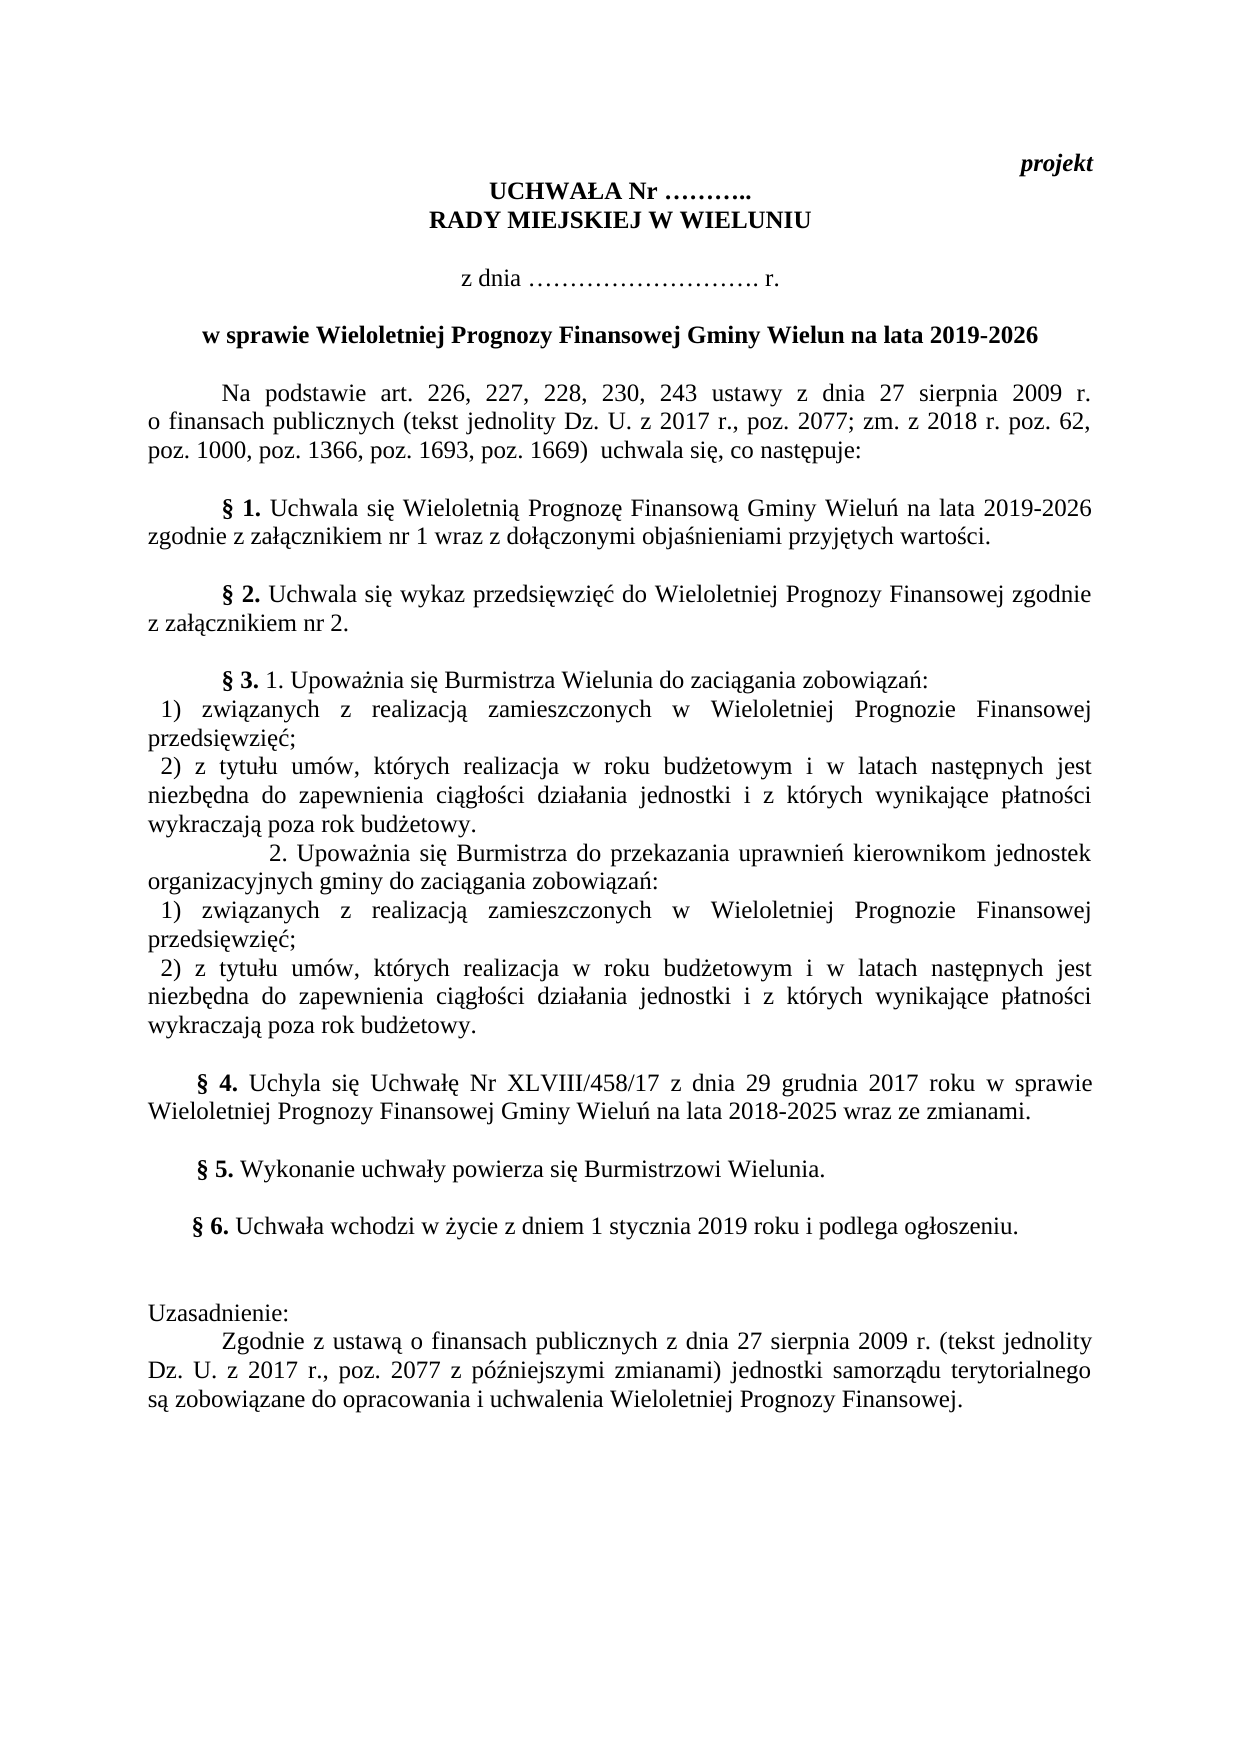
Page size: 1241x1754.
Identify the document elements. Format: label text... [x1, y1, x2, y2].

text § 5. Wykonanie uchwały powierza się Burmistrzowi Wielunia. [148, 1154, 1093, 1183]
text § 2. Uchwala się wykaz przedsięwzięć do Wieloletniej Prognozy Finansowej zgodnie z załącznikiem nr 2. [148, 579, 1093, 636]
text § 1. Uchwala się Wieloletnią Prognozę Finansową Gminy Wieluń na lata 2019-2026 zgodnie z załącznikiem nr 1 wraz z dołączonymi objaśnieniami przyjętych wartości. [148, 493, 1093, 550]
text 2. Upoważnia się Burmistrza do przekazania uprawnień kierownikom jednostek organizacyjnych gminy do zaciągania zobowiązań: [148, 838, 1093, 895]
text UCHWAŁA Nr ……….. [148, 176, 1093, 205]
text 2) z tytułu umów, których realizacja w roku budżetowym i w latach następnych jest niezbędna do zapewnienia ciągłości działania jednostki i z których wynikające płatności wykraczają poza rok budżetowy. [148, 751, 1093, 838]
text Zgodnie z ustawą o finansach publicznych z dnia 27 sierpnia 2009 r. (tekst jednolity Dz. U. z 2017 r., poz. 2077 z późniejszymi zmianami) jednostki samorządu terytorialnego są zobowiązane do opracowania i uchwalenia Wieloletniej Prognozy Finansowej. [148, 1326, 1093, 1413]
text z dnia ………………………. r. [148, 263, 1093, 291]
text § 3. 1. Upoważnia się Burmistrza Wielunia do zaciągania zobowiązań: [148, 665, 1093, 694]
text 1) związanych z realizacją zamieszczonych w Wieloletniej Prognozie Finansowej przedsięwzięć; [148, 694, 1093, 751]
text § 4. Uchyla się Uchwałę Nr XLVIII/458/17 z dnia 29 grudnia 2017 roku w sprawie Wieloletniej Prognozy Finansowej Gminy Wieluń na lata 2018-2025 wraz ze zmianami. [148, 1068, 1093, 1125]
text RADY MIEJSKIEJ W WIELUNIU [148, 205, 1093, 234]
text Uzasadnienie: [148, 1298, 1093, 1326]
text § 6. Uchwała wchodzi w życie z dniem 1 stycznia 2019 roku i podlega ogłoszeniu. [148, 1211, 1093, 1240]
text Na podstawie art. 226, 227, 228, 230, 243 ustawy z dnia 27 sierpnia 2009 r. o finansach publicznych (tekst jednolity Dz. U. z 2017 r., poz. 2077; zm. z 2018 r. poz. 62, poz. 1000, poz. 1366, poz. 1693, poz. 1669) uchwala się, co następuje: [148, 378, 1093, 464]
text w sprawie Wieloletniej Prognozy Finansowej Gminy Wielun na lata 2019-2026 [148, 320, 1093, 349]
text 2) z tytułu umów, których realizacja w roku budżetowym i w latach następnych jest niezbędna do zapewnienia ciągłości działania jednostki i z których wynikające płatności wykraczają poza rok budżetowy. [148, 953, 1093, 1039]
text 1) związanych z realizacją zamieszczonych w Wieloletniej Prognozie Finansowej przedsięwzięć; [148, 895, 1093, 953]
text projekt [148, 148, 1093, 176]
